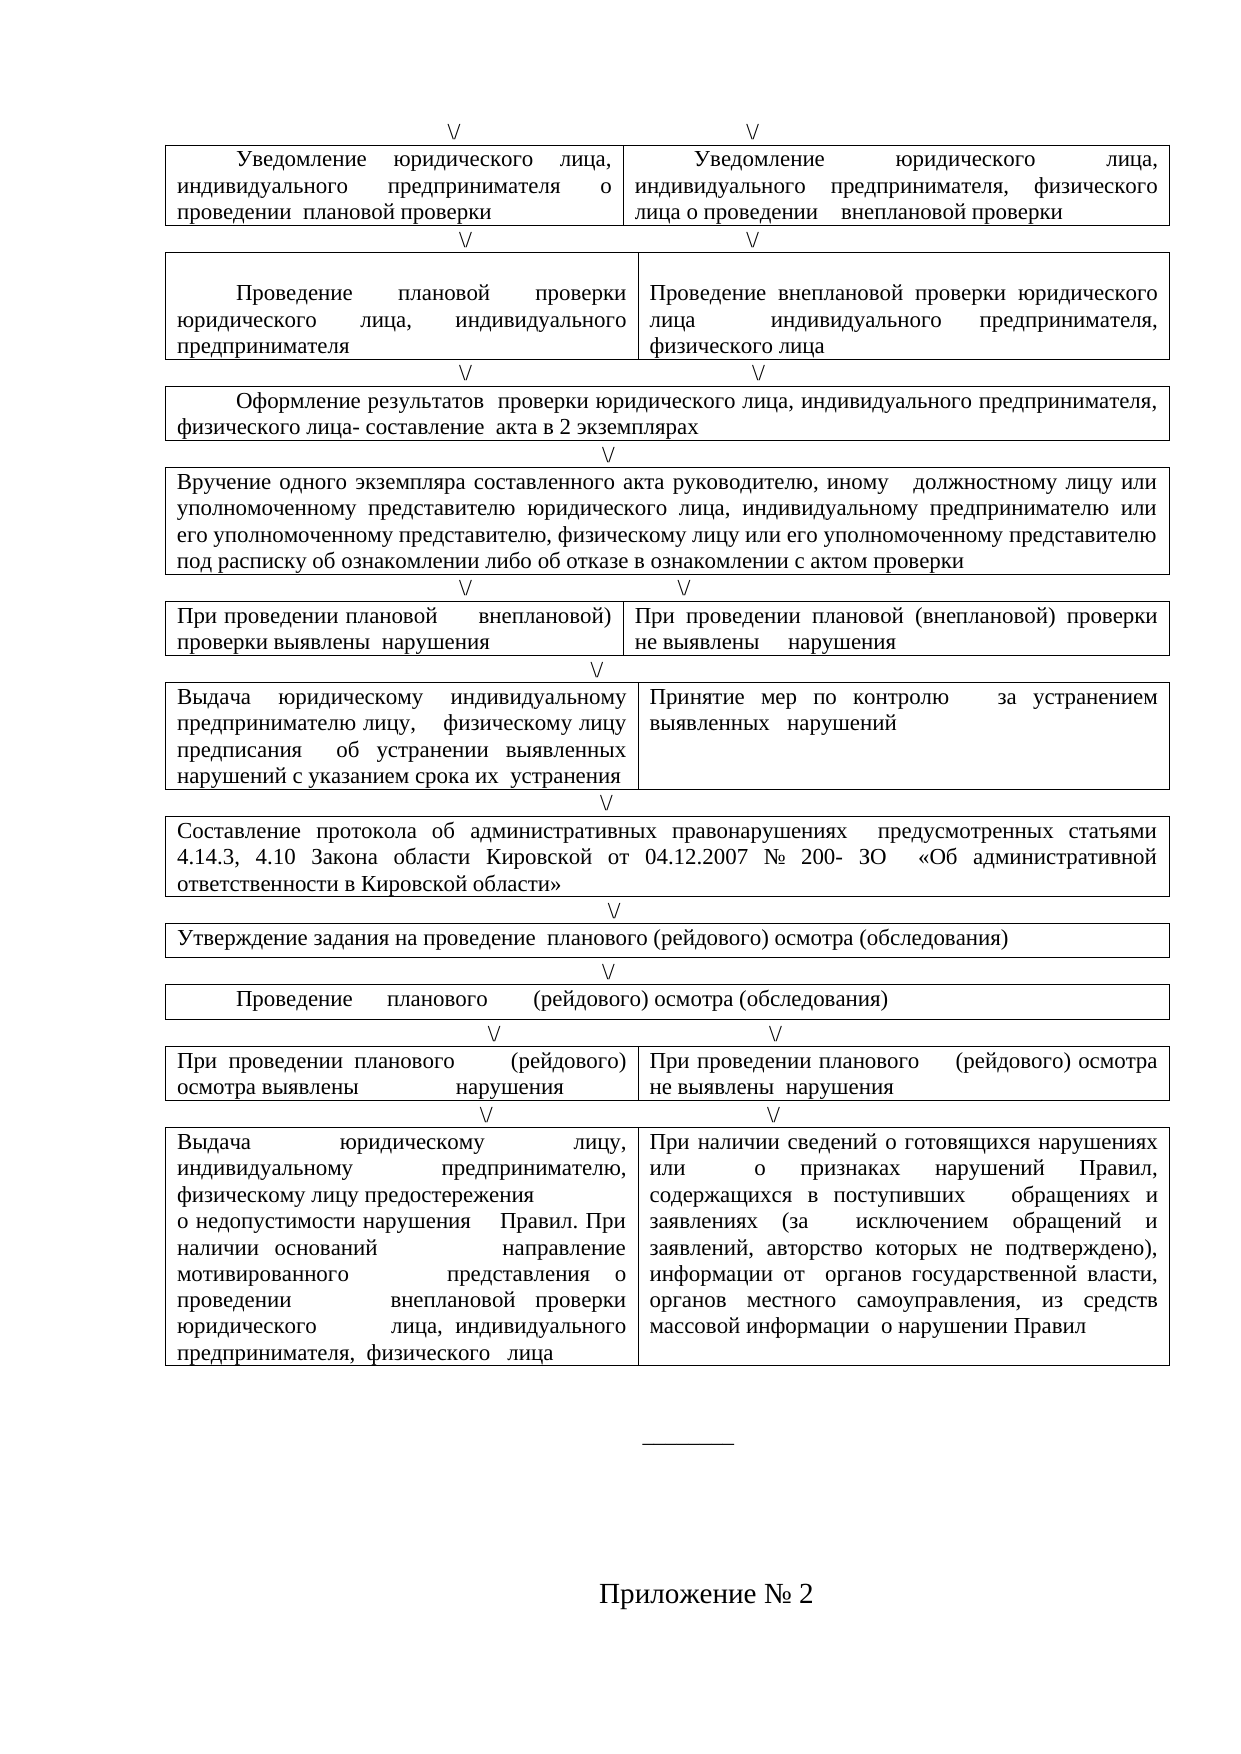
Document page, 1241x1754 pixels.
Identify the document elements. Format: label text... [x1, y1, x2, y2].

table_header Утверждение задания на проведение планового (рейдового) осмотра (обследования) [166, 924, 1169, 957]
table_header Проведение внеплановой проверки юридического лица индивидуального предпринимателя, физического лица [639, 253, 1169, 358]
text \/ [165, 897, 1152, 923]
text \/ \/ [165, 118, 1152, 144]
table_header При наличии сведений о готовящихся нарушениях или о признаках нарушений Правил, содержащихся в поступивших обращениях и заявлениях (за исключением обращений и заявлений, авторство которых не подтверждено), информации от органов государственной власти, органов местного самоуправления, из средств массовой информации о нарушении Правил [639, 1128, 1169, 1365]
table_header Выдача юридическому индивидуальному предпринимателю лицу, физическому лицу предписания об устранении выявленных нарушений с указанием срока их устранения [166, 683, 638, 788]
text \/ \/ [165, 1020, 1152, 1046]
text \/ [165, 441, 1152, 467]
text ________ [165, 1421, 1152, 1448]
text \/ \/ [165, 575, 1152, 601]
table_header Составление протокола об административных правонарушениях предусмотренных статьями 4.14.3, 4.10 Закона области Кировской от 04.12.2007 № 200- ЗО «Об административной ответственности в Кировской области» [166, 817, 1169, 896]
table_header Выдача юридическому лицу, индивидуальному предпринимателю, физическому лицу предостережения о недопустимости нарушения Правил. При наличии оснований направление мотивированного представления о проведении внеплановой проверки юридического лица, индивидуального предпринимателя, физического лица [166, 1128, 638, 1365]
text \/ \/ [165, 226, 1152, 252]
table_header Проведение планового (рейдового) осмотра (обследования) [166, 985, 1169, 1018]
table_header Вручение одного экземпляра составленного акта руководителю, иному должностному лицу или уполномоченному представителю юридического лица, индивидуальному предпринимателю или его уполномоченному представителю, физическому лицу или его уполномоченному представителю под расписку об ознакомлении либо об отказе в ознакомлении с актом проверки [166, 468, 1169, 573]
text \/ \/ [165, 360, 1152, 386]
table_header Проведение плановой проверки юридического лица, индивидуального предпринимателя [166, 253, 638, 358]
text \/ \/ [165, 1101, 1152, 1127]
text \/ [165, 958, 1152, 984]
table_header При проведении планового (рейдового) осмотра выявлены нарушения [166, 1047, 638, 1100]
text \/ [165, 790, 1152, 816]
table_header При проведении планового (рейдового) осмотра не выявлены нарушения [639, 1047, 1169, 1100]
table_header При проведении плановой (внеплановой) проверки не выявлены нарушения [624, 602, 1169, 654]
table_header При проведении плановой внеплановой) проверки выявлены нарушения [166, 602, 623, 654]
table_header Принятие мер по контролю за устранением выявленных нарушений [639, 683, 1169, 788]
text \/ [165, 656, 1152, 682]
text Приложение № 2 [165, 1576, 1152, 1610]
table_header Оформление результатов проверки юридического лица, индивидуального предпринимателя, физического лица- составление акта в 2 экземплярах [166, 387, 1169, 439]
table_header Уведомление юридического лица, индивидуального предпринимателя о проведении плановой проверки [166, 146, 623, 224]
table_header Уведомление юридического лица, индивидуального предпринимателя, физического лица о проведении внеплановой проверки [624, 146, 1169, 224]
